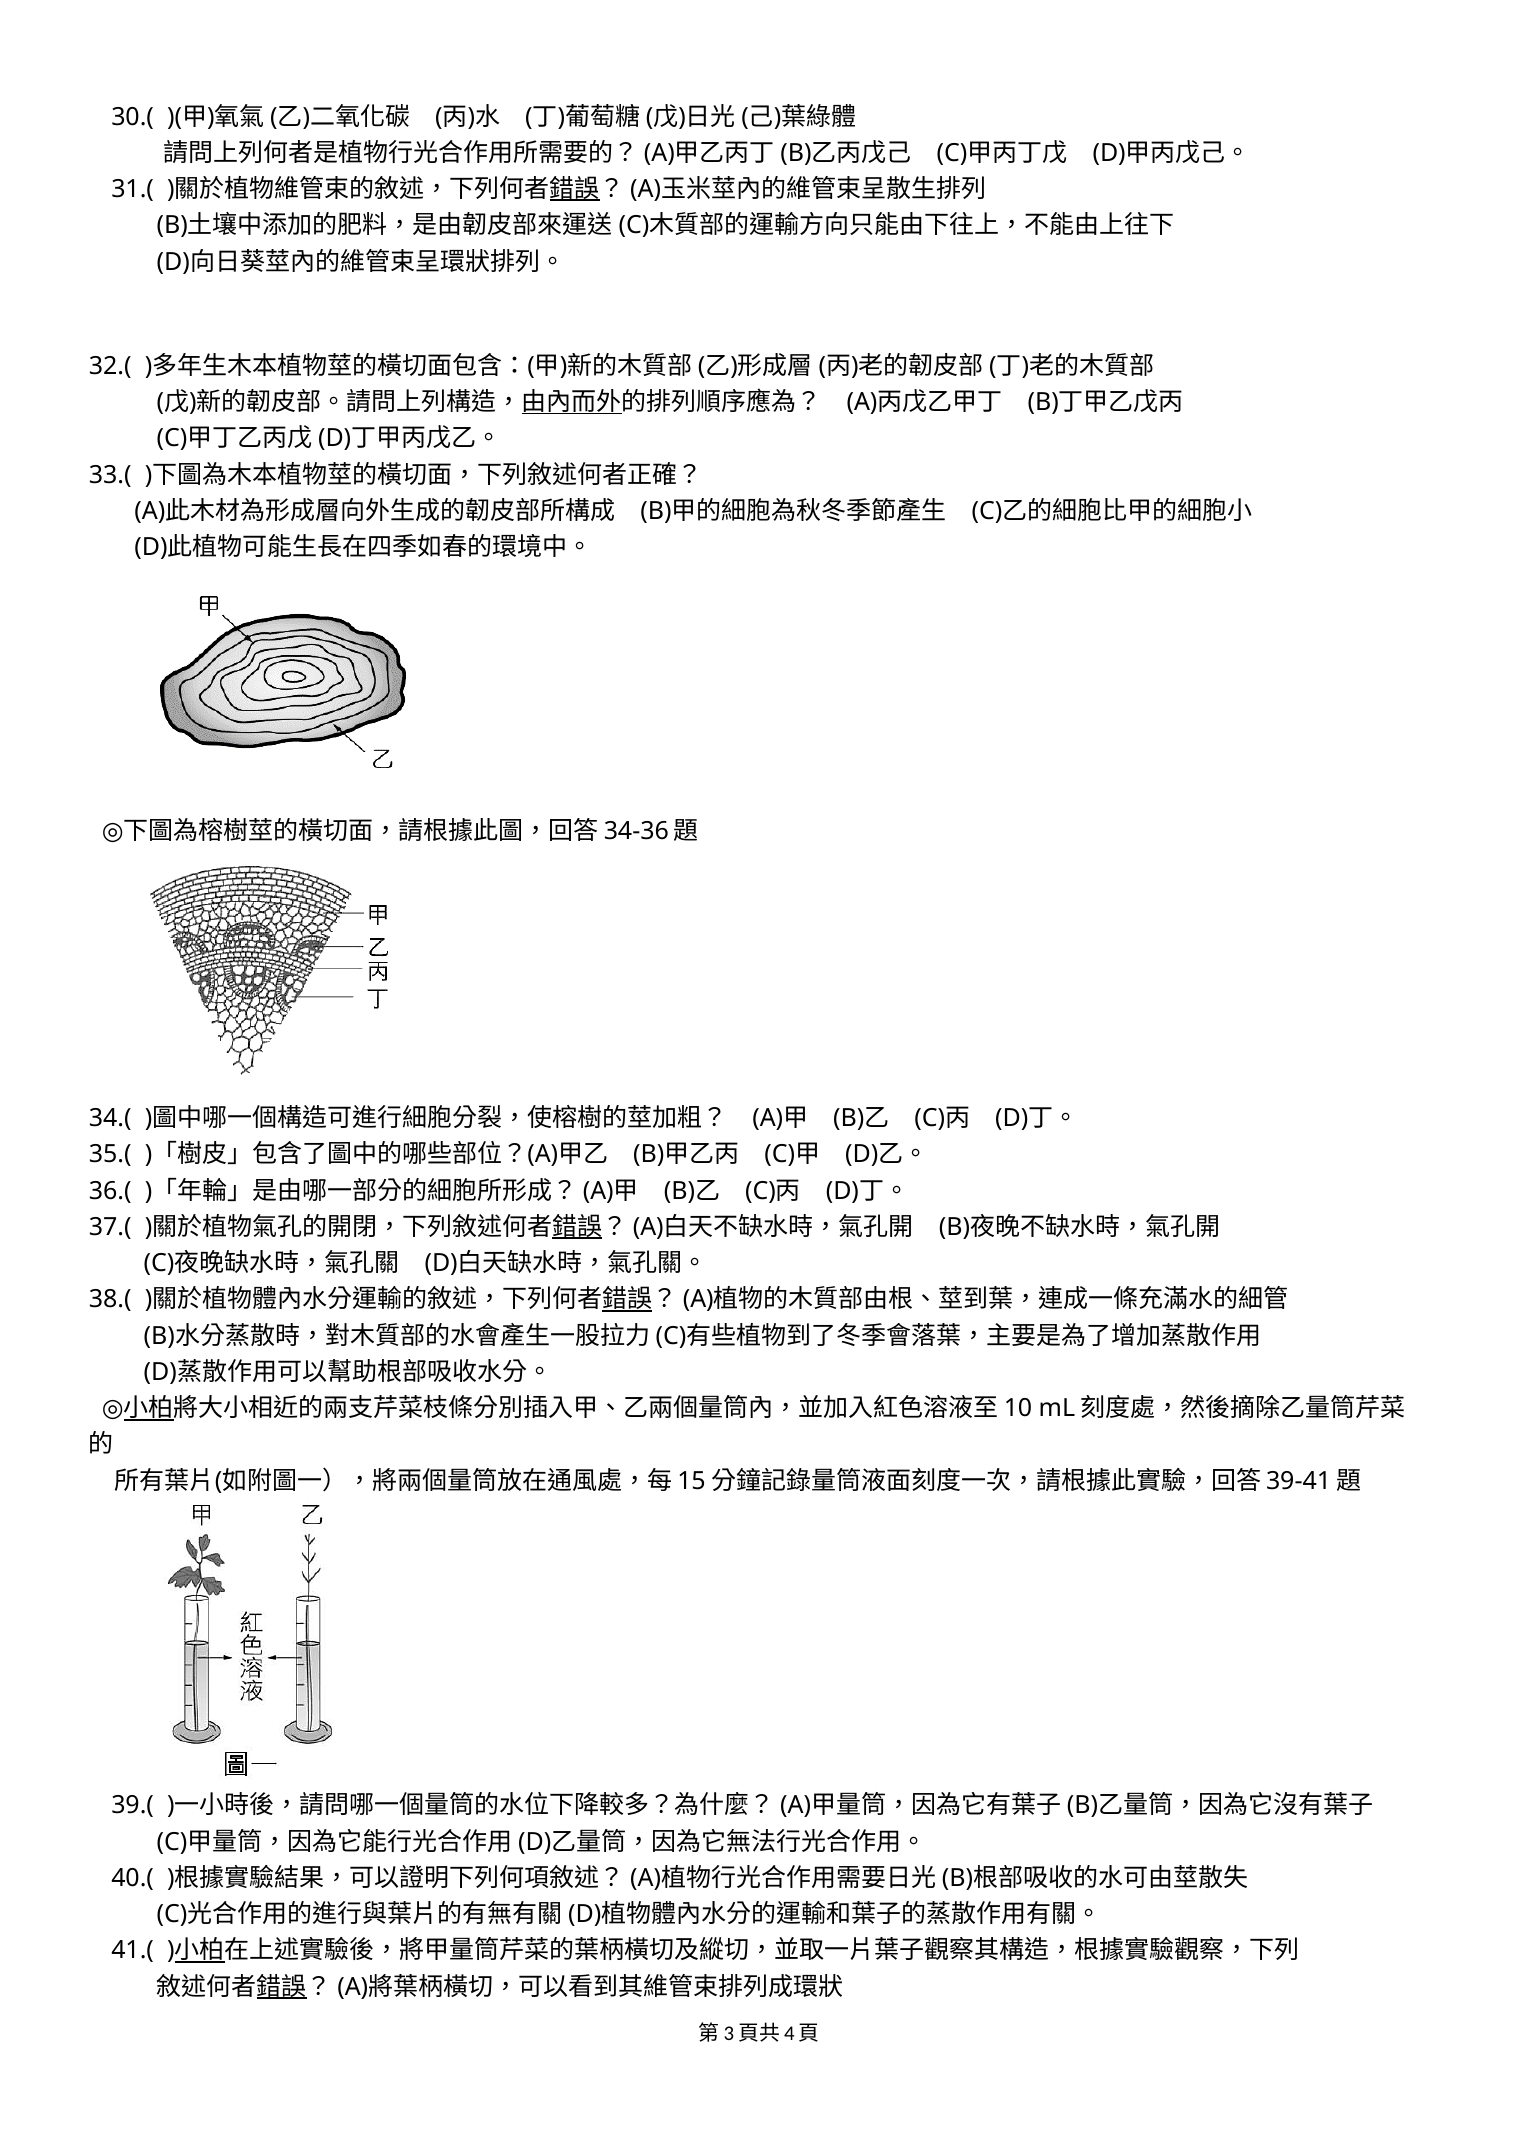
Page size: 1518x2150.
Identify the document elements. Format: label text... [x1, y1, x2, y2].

text 41.( )小柏在上述實驗後，將甲量筒芹菜的葉柄橫切及縱切，並取一片葉子觀察其構造，根據實驗觀察，下列 [111, 1930, 1429, 1966]
text 31.( )關於植物維管束的敘述，下列何者錯誤？ (A)玉米莖內的維管束呈散生排列 [111, 168, 1429, 205]
text 34.( )圖中哪一個構造可進行細胞分裂，使榕樹的莖加粗？ (A)甲 (B)乙 (C)丙 (D)丁。 [89, 1098, 1429, 1134]
text 37.( )關於植物氣孔的開閉，下列敘述何者錯誤？ (A)白天不缺水時，氣孔開 (B)夜晚不缺水時，氣孔開 [89, 1206, 1429, 1243]
text (C)夜晚缺水時，氣孔關 (D)白天缺水時，氣孔關。 [111, 1243, 1429, 1279]
picture [160, 596, 406, 768]
text (D)蒸散作用可以幫助根部吸收水分。 [111, 1351, 1429, 1388]
text 39.( )一小時後，請問哪一個量筒的水位下降較多？為什麼？ (A)甲量筒，因為它有葉子 (B)乙量筒，因為它沒有葉子 [111, 1785, 1429, 1821]
text (D)此植物可能生長在四季如春的環境中。 [89, 527, 1429, 563]
text (C)甲量筒，因為它能行光合作用 (D)乙量筒，因為它無法行光合作用。 [111, 1821, 1429, 1857]
text ◎下圖為榕樹莖的橫切面，請根據此圖，回答34-36題 [89, 810, 1429, 1098]
text (B)土壤中添加的肥料，是由韌皮部來運送 (C)木質部的運輸方向只能由下往上，不能由上往下 [111, 205, 1429, 241]
text (B)水分蒸散時，對木質部的水會產生一股拉力 (C)有些植物到了冬季會落葉，主要是為了增加蒸散作用 [111, 1315, 1429, 1351]
text 38.( )關於植物體內水分運輸的敘述，下列何者錯誤？ (A)植物的木質部由根、莖到葉，連成一條充滿水的細管 [89, 1279, 1429, 1315]
text 敘述何者錯誤？ (A)將葉柄橫切，可以看到其維管束排列成環狀 [111, 1966, 1429, 2002]
text 33.( )下圖為木本植物莖的橫切面，下列敘述何者正確？ (A)此木材為形成層向外生成的韌皮部所構成 (B)甲的細胞為秋冬季節產生 (C)乙的細胞比甲的細胞小 [89, 454, 1429, 527]
text 36.( )「年輪」是由哪一部分的細胞所形成？ (A)甲 (B)乙 (C)丙 (D)丁。 [89, 1170, 1429, 1206]
text 32.( )多年生木本植物莖的橫切面包含：(甲)新的木質部 (乙)形成層 (丙)老的韌皮部 (丁)老的木質部 [89, 345, 1429, 382]
text 請問上列何者是植物行光合作用所需要的？ (A)甲乙丙丁 (B)乙丙戊己 (C)甲丙丁戊 (D)甲丙戊己。 [111, 132, 1429, 168]
text 40.( )根據實驗結果，可以證明下列何項敘述？ (A)植物行光合作用需要日光 (B)根部吸收的水可由莖散失 [111, 1857, 1429, 1894]
text (戊)新的韌皮部。請問上列構造，由內而外的排列順序應為？ (A)丙戊乙甲丁 (B)丁甲乙戊丙 [111, 382, 1429, 418]
text (C)光合作用的進行與葉片的有無有關 (D)植物體內水分的運輸和葉子的蒸散作用有關。 [111, 1894, 1429, 1930]
text 所有葉片(如附圖一），將兩個量筒放在通風處，每15分鐘記錄量筒液面刻度一次，請根據此實驗，回答39-41題 [89, 1460, 1429, 1496]
text (D)向日葵莖內的維管束呈環狀排列。 [111, 241, 1429, 277]
text (C)甲丁乙丙戊 (D)丁甲丙戊乙。 [111, 418, 1429, 454]
text 30.( )(甲)氧氣 (乙)二氧化碳 (丙)水 (丁)葡萄糖 (戊)日光 (己)葉綠體 [111, 96, 1429, 132]
text 35.( )「樹皮」包含了圖中的哪些部位？(A)甲乙 (B)甲乙丙 (C)甲 (D)乙。 [89, 1134, 1429, 1170]
text ◎小柏將大小相近的兩支芹菜枝條分別插入甲、乙兩個量筒內，並加入紅色溶液至L刻度處，然後摘除乙量筒芹菜的 [89, 1388, 1429, 1460]
